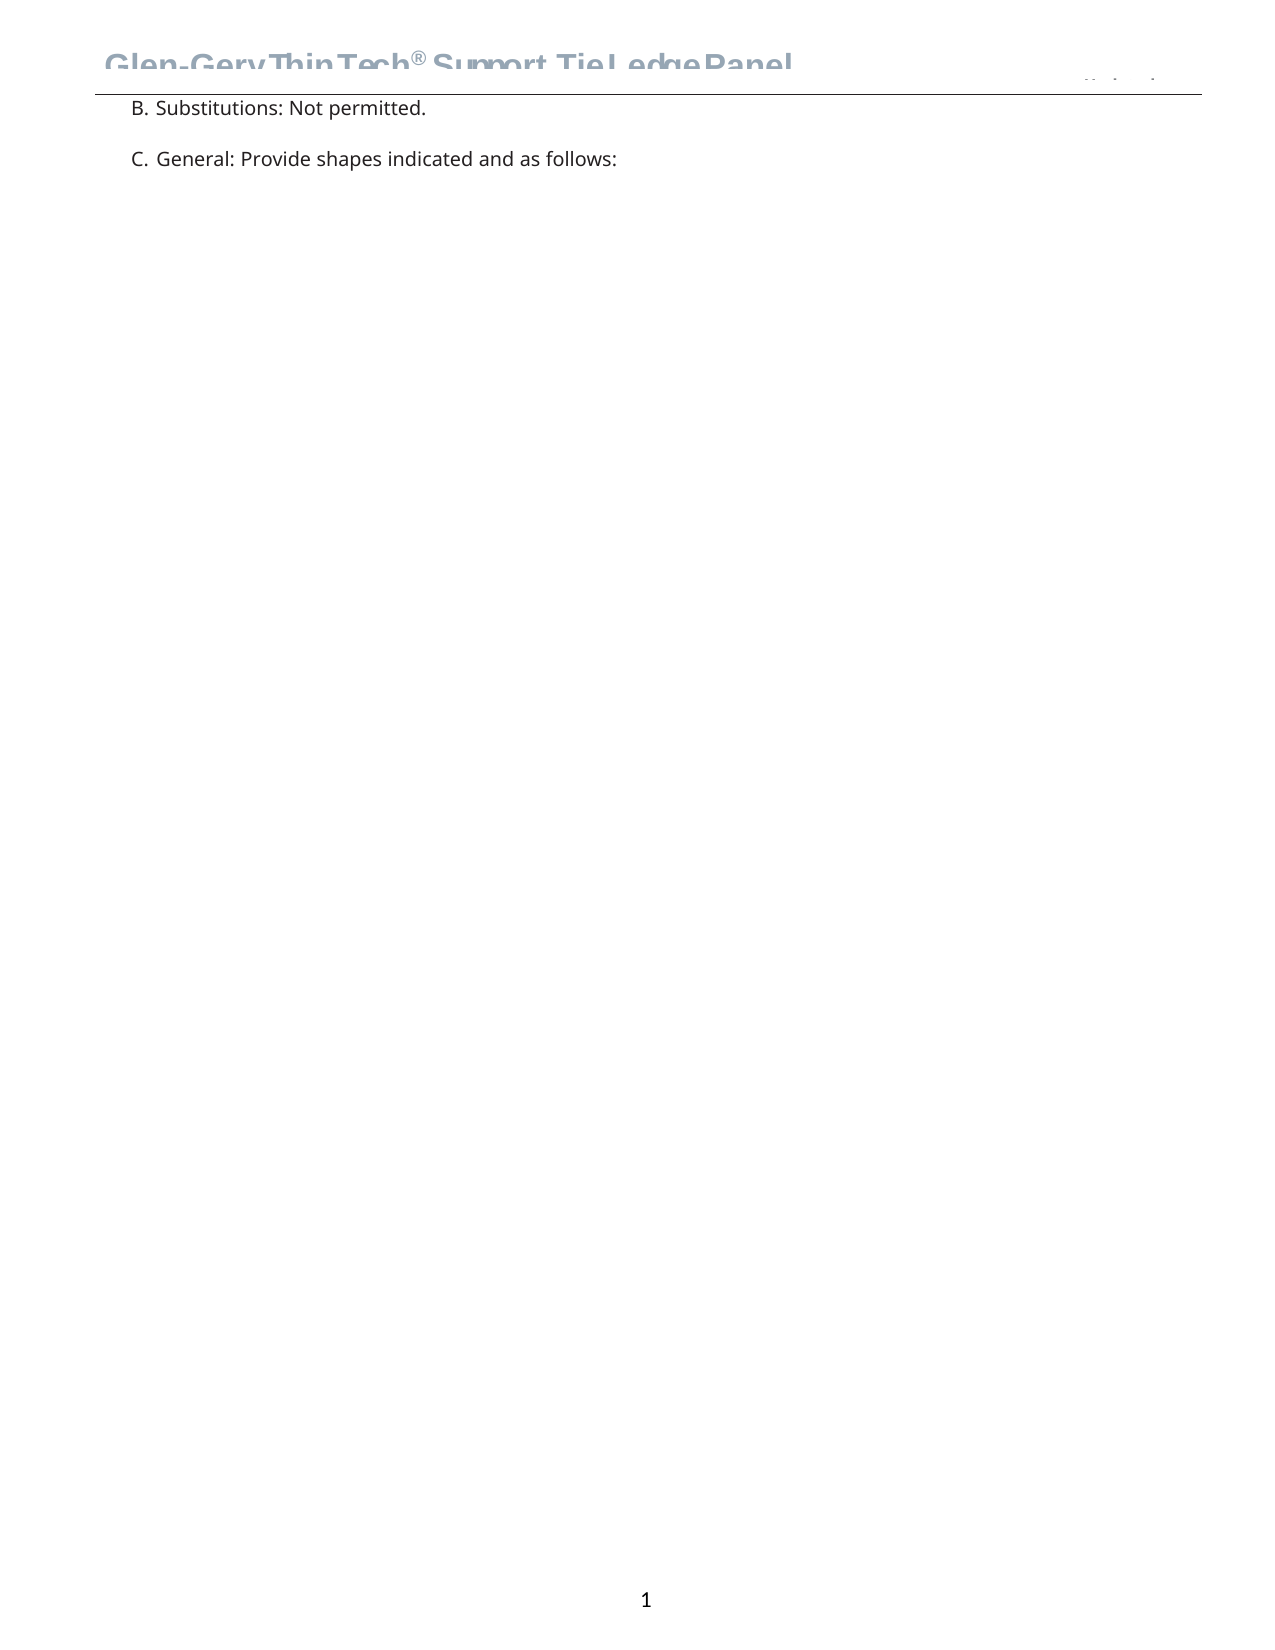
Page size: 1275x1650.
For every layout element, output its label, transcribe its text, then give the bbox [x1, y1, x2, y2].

list Substitutions: Not permitted. [131, 94, 1212, 121]
list General: Provide shapes indicated and as follows: [131, 145, 1212, 172]
